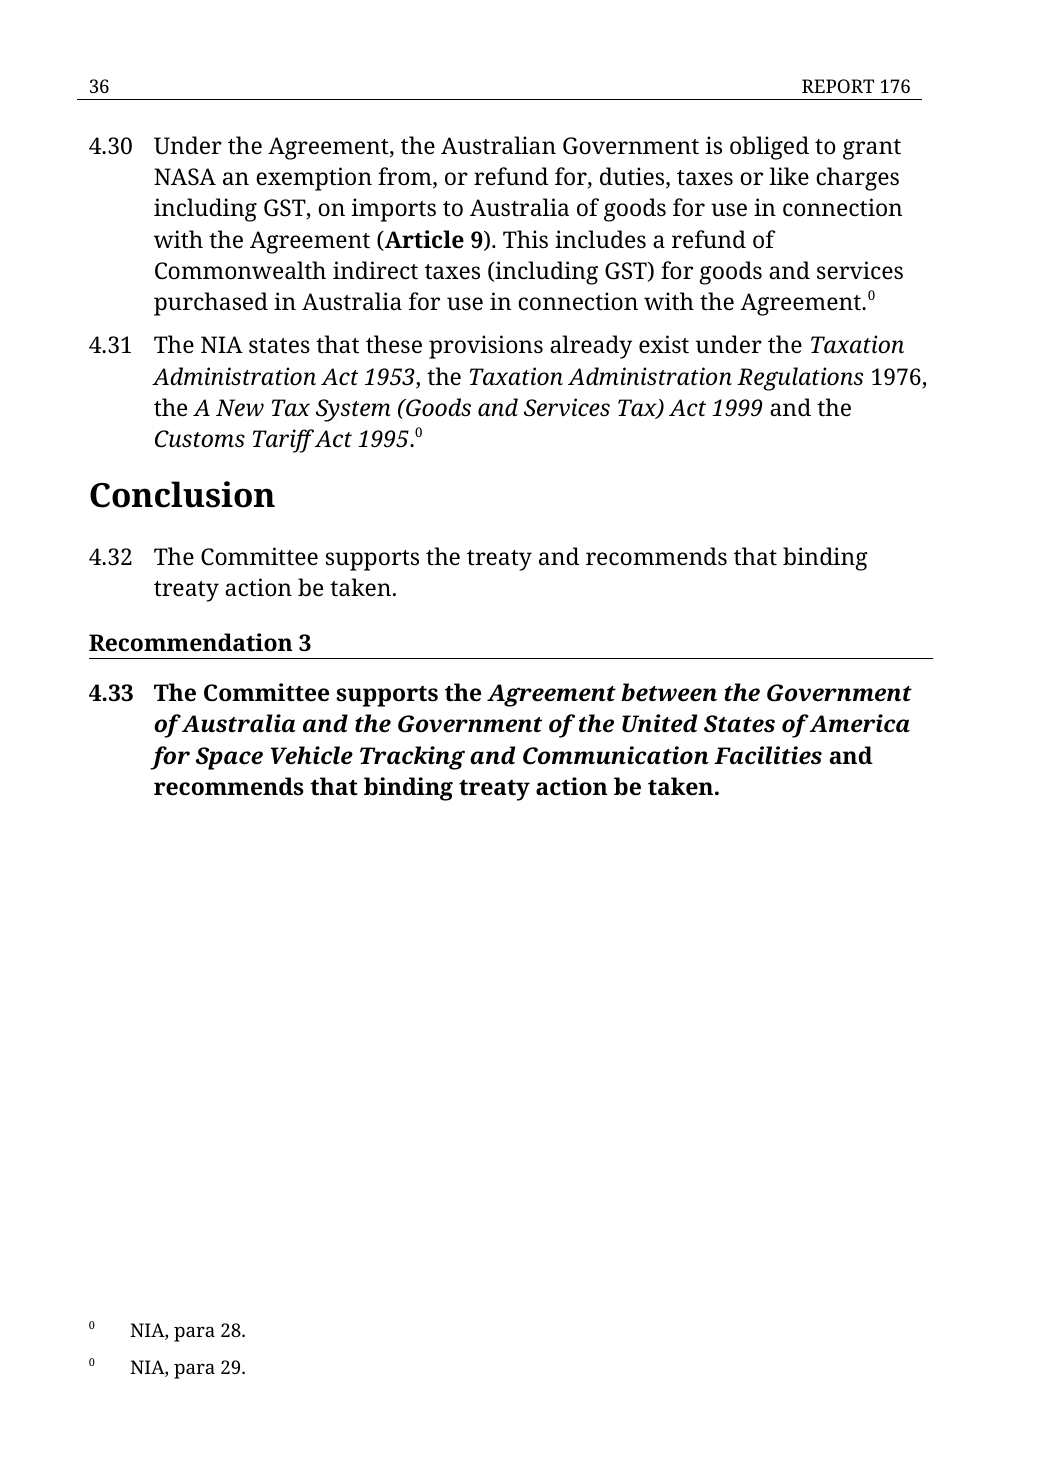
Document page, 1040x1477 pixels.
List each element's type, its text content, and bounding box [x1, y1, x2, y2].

text 4.33 The Committee supports the Agreement between the Government of Australia and the Government of the United States of America for Space Vehicle Tracking and Communication Facilities and recommends that binding treaty action be taken. [88, 677, 933, 802]
subtitle Conclusion [88, 472, 933, 517]
text 4.32 The Committee supports the treaty and recommends that binding treaty action be taken. [88, 541, 933, 603]
subtitle Recommendation 3 [88, 627, 933, 659]
text 4.30 Under the Agreement, the Australian Government is obliged to grant NASA an exemption from, or refund for, duties, taxes or like charges including GST, on imports to Australia of goods for use in connection with the Agreement (Article 9). This includes a refund of Commonwealth indirect taxes (including GST) for goods and services purchased in Australia for use in connection with the Agreement. [88, 130, 933, 317]
text 4.31 The NIA states that these provisions already exist under the Taxation Administration Act 1953, the Taxation Administration Regulations 1976, the A New Tax System (Goods and Services Tax) Act 1999 and the Customs Tariff Act 1995. [88, 329, 933, 454]
